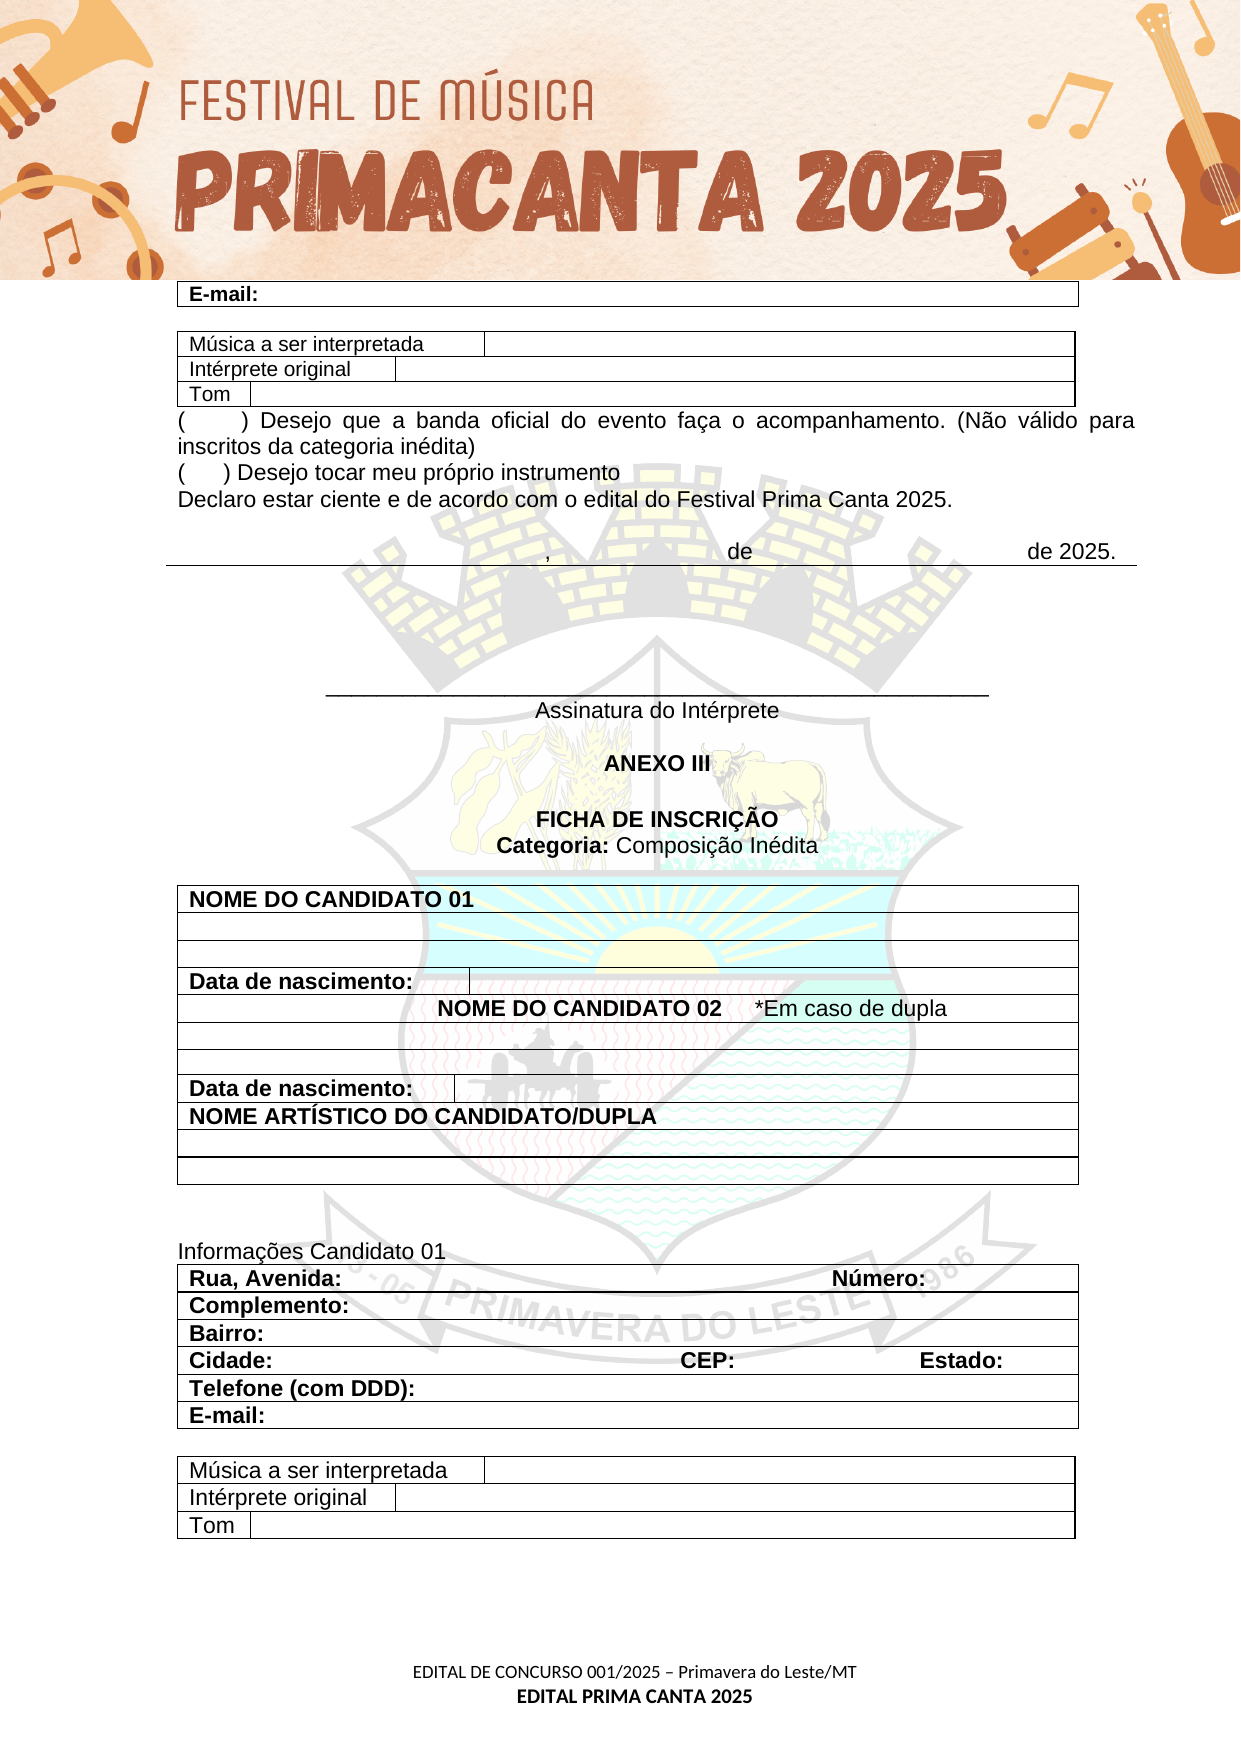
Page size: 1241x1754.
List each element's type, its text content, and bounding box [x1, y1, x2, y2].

table_cell Data de nascimento: [178, 968, 469, 994]
table_cell [396, 357, 1074, 381]
table_cell [251, 382, 1074, 406]
text Categoria: Composição Inédita [177, 832, 1137, 858]
table_cell [178, 1130, 1078, 1156]
text Informações Candidato 01 [177, 1238, 1137, 1264]
table_cell Complemento: [178, 1293, 1078, 1319]
picture [0, 0, 1241, 280]
table_cell [470, 968, 1078, 994]
table_cell Cidade: CEP: Estado: [178, 1347, 1078, 1373]
table_cell [178, 941, 1078, 967]
table_cell E-mail: [178, 282, 1078, 306]
table_cell Intérprete original [178, 357, 395, 381]
table_header [485, 332, 1074, 356]
text FICHA DE INSCRIÇÃO [177, 806, 1137, 832]
text ANEXO III [177, 750, 1137, 777]
table_cell Intérprete original [178, 1484, 395, 1511]
table_cell E-mail: [178, 1402, 1078, 1428]
table_cell Tom [178, 1512, 250, 1538]
table_cell Data de nascimento: [178, 1075, 454, 1102]
table_cell NOME DO CANDIDATO 02 *Em caso de dupla [178, 995, 1078, 1022]
table_header Música a ser interpretada [178, 332, 484, 356]
table_header NOME DO CANDIDATO 01 [178, 886, 1078, 912]
table_header , de de 2025. [166, 538, 1137, 565]
table_cell Bairro: [178, 1320, 1078, 1346]
table_cell [178, 1158, 1078, 1184]
table_cell [178, 1023, 1078, 1049]
table_cell [396, 1484, 1074, 1511]
table_cell Telefone (com DDD): [178, 1375, 1078, 1401]
table_header Música a ser interpretada [178, 1457, 484, 1483]
table_cell [251, 1512, 1074, 1538]
text Declaro estar ciente e de acordo com o edital do Festival Prima Canta 2025. [177, 486, 1137, 512]
text ( ) Desejo tocar meu próprio instrumento [177, 459, 1137, 486]
text ( ) Desejo que a banda oficial do evento faça o acompanhamento. (Não válido para inscritos da categoria inédita) [177, 407, 1137, 459]
text ____________________________________________________ [177, 671, 1137, 697]
table_header [485, 1457, 1074, 1483]
table_cell NOME ARTÍSTICO DO CANDIDATO/DUPLA [178, 1103, 1078, 1129]
text Assinatura do Intérprete [177, 697, 1137, 724]
table_header Rua, Avenida: Número: [178, 1265, 1078, 1291]
table_cell [178, 913, 1078, 939]
table_cell [178, 1050, 1078, 1074]
table_cell [455, 1075, 1078, 1102]
table_cell Tom [178, 382, 250, 406]
